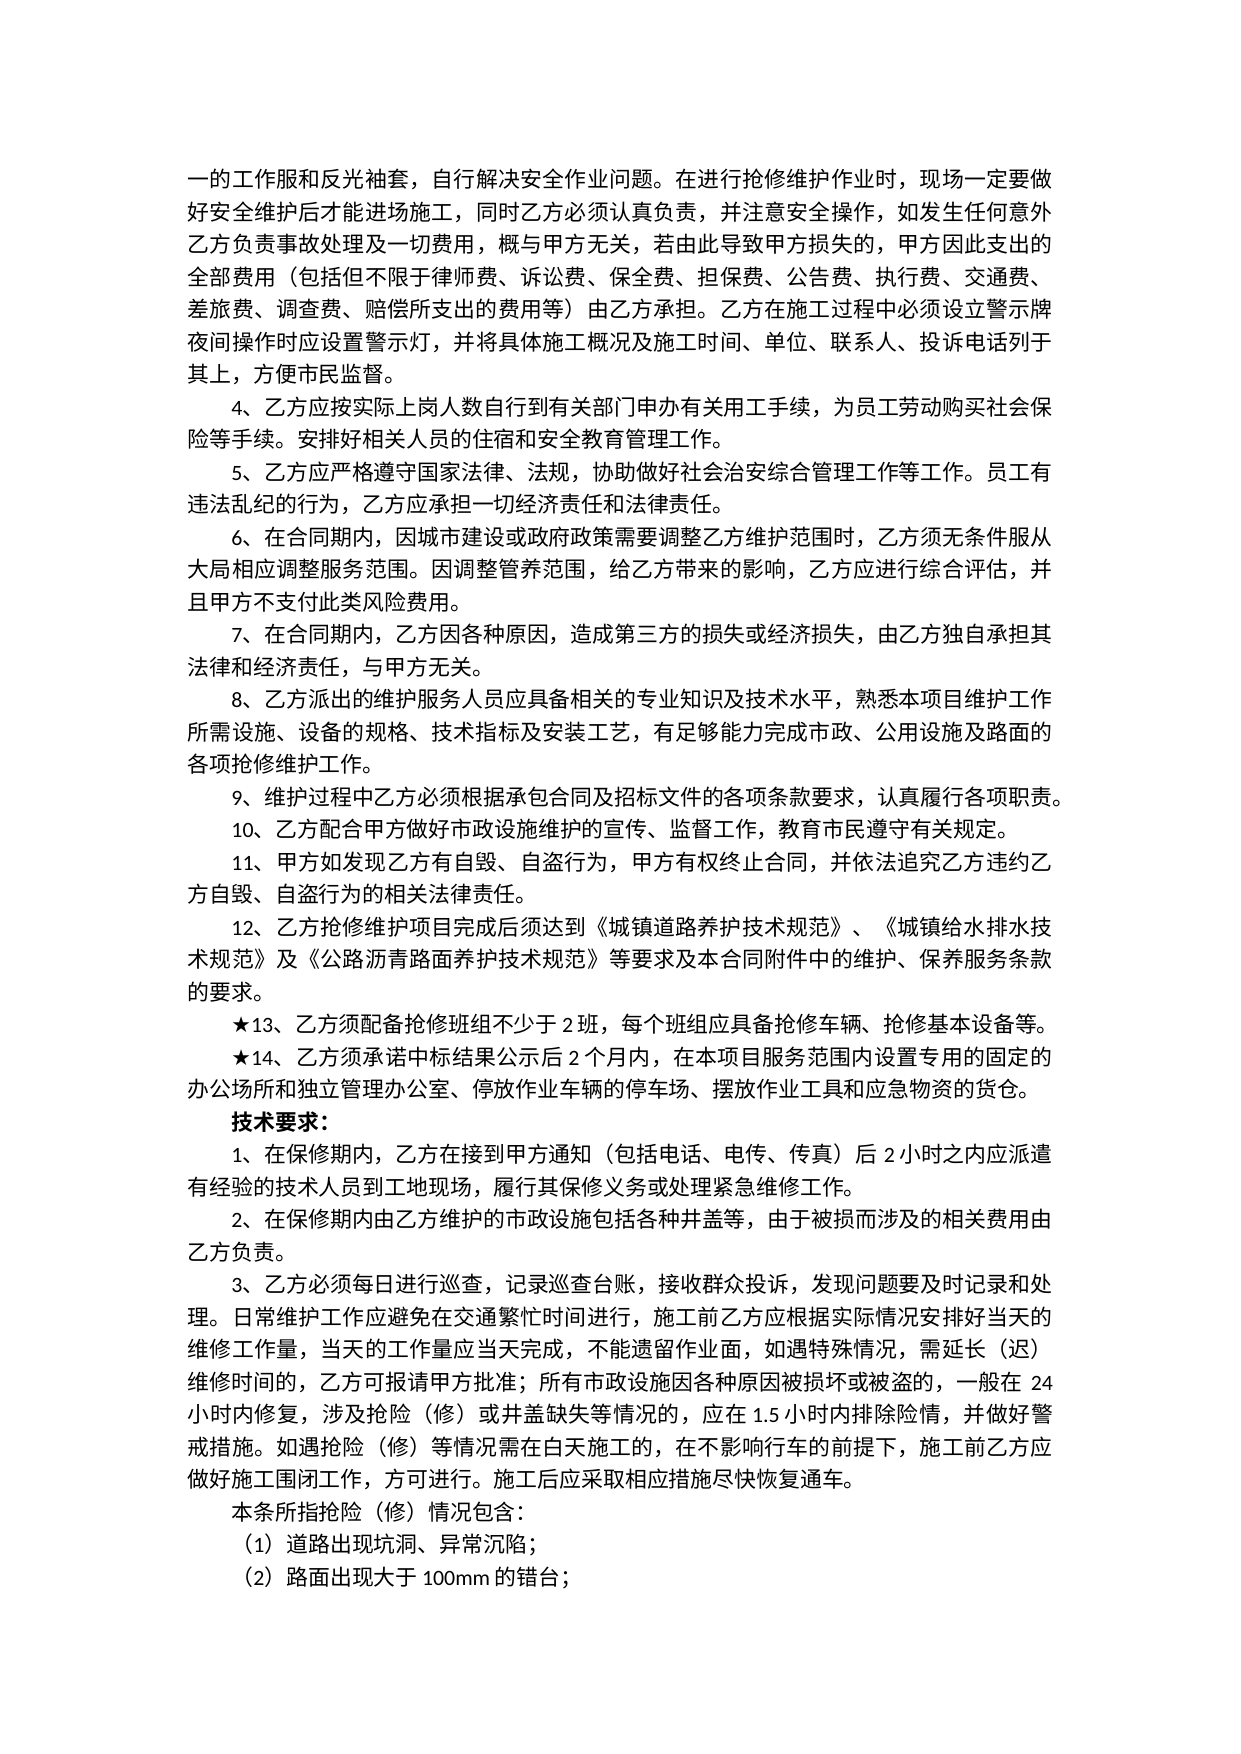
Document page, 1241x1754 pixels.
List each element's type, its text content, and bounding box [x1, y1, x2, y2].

text 7、在合同期内，乙方因各种原因，造成第三方的损失或经济损失，由乙方独自承担其法律和经济责任，与甲方无关。 [187, 617, 1053, 682]
text 8、乙方派出的维护服务人员应具备相关的专业知识及技术水平，熟悉本项目维护工作所需设施、设备的规格、技术指标及安装工艺，有足够能力完成市政、公用设施及路面的各项抢修维护工作。 [187, 682, 1053, 779]
text 4、乙方应按实际上岗人数自行到有关部门申办有关用工手续，为员工劳动购买社会保险等手续。安排好相关人员的住宿和安全教育管理工作。 [187, 389, 1053, 454]
text ★13、乙方须配备抢修班组不少于2班，每个班组应具备抢修车辆、抢修基本设备等。 [187, 1007, 1053, 1039]
text （1）道路出现坑洞、异常沉陷； [187, 1527, 1053, 1559]
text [187, 162, 1053, 389]
text 本条所指抢险（修）情况包含： [187, 1494, 1053, 1527]
text 1、在保修期内，乙方在接到甲方通知（包括电话、电传、传真）后2小时之内应派遣有经验的技术人员到工地现场，履行其保修义务或处理紧急维修工作。 [187, 1137, 1053, 1202]
text 11、甲方如发现乙方有自毁、自盗行为，甲方有权终止合同，并依法追究乙方违约乙方自毁、自盗行为的相关法律责任。 [187, 844, 1053, 909]
text 2、在保修期内由乙方维护的市政设施包括各种井盖等，由于被损而涉及的相关费用由乙方负责。 [187, 1202, 1053, 1267]
text 6、在合同期内，因城市建设或政府政策需要调整乙方维护范围时，乙方须无条件服从大局相应调整服务范围。因调整管养范围，给乙方带来的影响，乙方应进行综合评估，并且甲方不支付此类风险费用。 [187, 519, 1053, 617]
text （2）路面出现大于100mm的错台； [187, 1559, 1053, 1592]
text 10、乙方配合甲方做好市政设施维护的宣传、监督工作，教育市民遵守有关规定。 [187, 812, 1053, 844]
text 技术要求： [187, 1104, 1053, 1137]
text 5、乙方应严格遵守国家法律、法规，协助做好社会治安综合管理工作等工作。员工有违法乱纪的行为，乙方应承担一切经济责任和法律责任。 [187, 454, 1053, 519]
text 9、维护过程中乙方必须根据承包合同及招标文件的各项条款要求，认真履行各项职责。 [187, 779, 1053, 812]
text ★14、乙方须承诺中标结果公示后2个月内，在本项目服务范围内设置专用的固定的办公场所和独立管理办公室、停放作业车辆的停车场、摆放作业工具和应急物资的货仓。 [187, 1039, 1053, 1104]
text 3、乙方必须每日进行巡查，记录巡查台账，接收群众投诉，发现问题要及时记录和处理。日常维护工作应避免在交通繁忙时间进行，施工前乙方应根据实际情况安排好当天的维修工作量，当天的工作量应当天完成，不能遗留作业面，如遇特殊情况，需延长（迟）维修时间的，乙方可报请甲方批准；所有市政设施因各种原因被损坏或被盗的，一般在24小时内修复，涉及抢险（修）或井盖缺失等情况的，应在1.5小时内排除险情，并做好警戒措施。如遇抢险（修）等情况需在白天施工的，在不影响行车的前提下，施工前乙方应做好施工围闭工作，方可进行。施工后应采取相应措施尽快恢复通车。 [187, 1267, 1053, 1494]
text 12、乙方抢修维护项目完成后须达到《城镇道路养护技术规范》、《城镇给水排水技术规范》及《公路沥青路面养护技术规范》等要求及本合同附件中的维护、保养服务条款的要求。 [187, 909, 1053, 1007]
